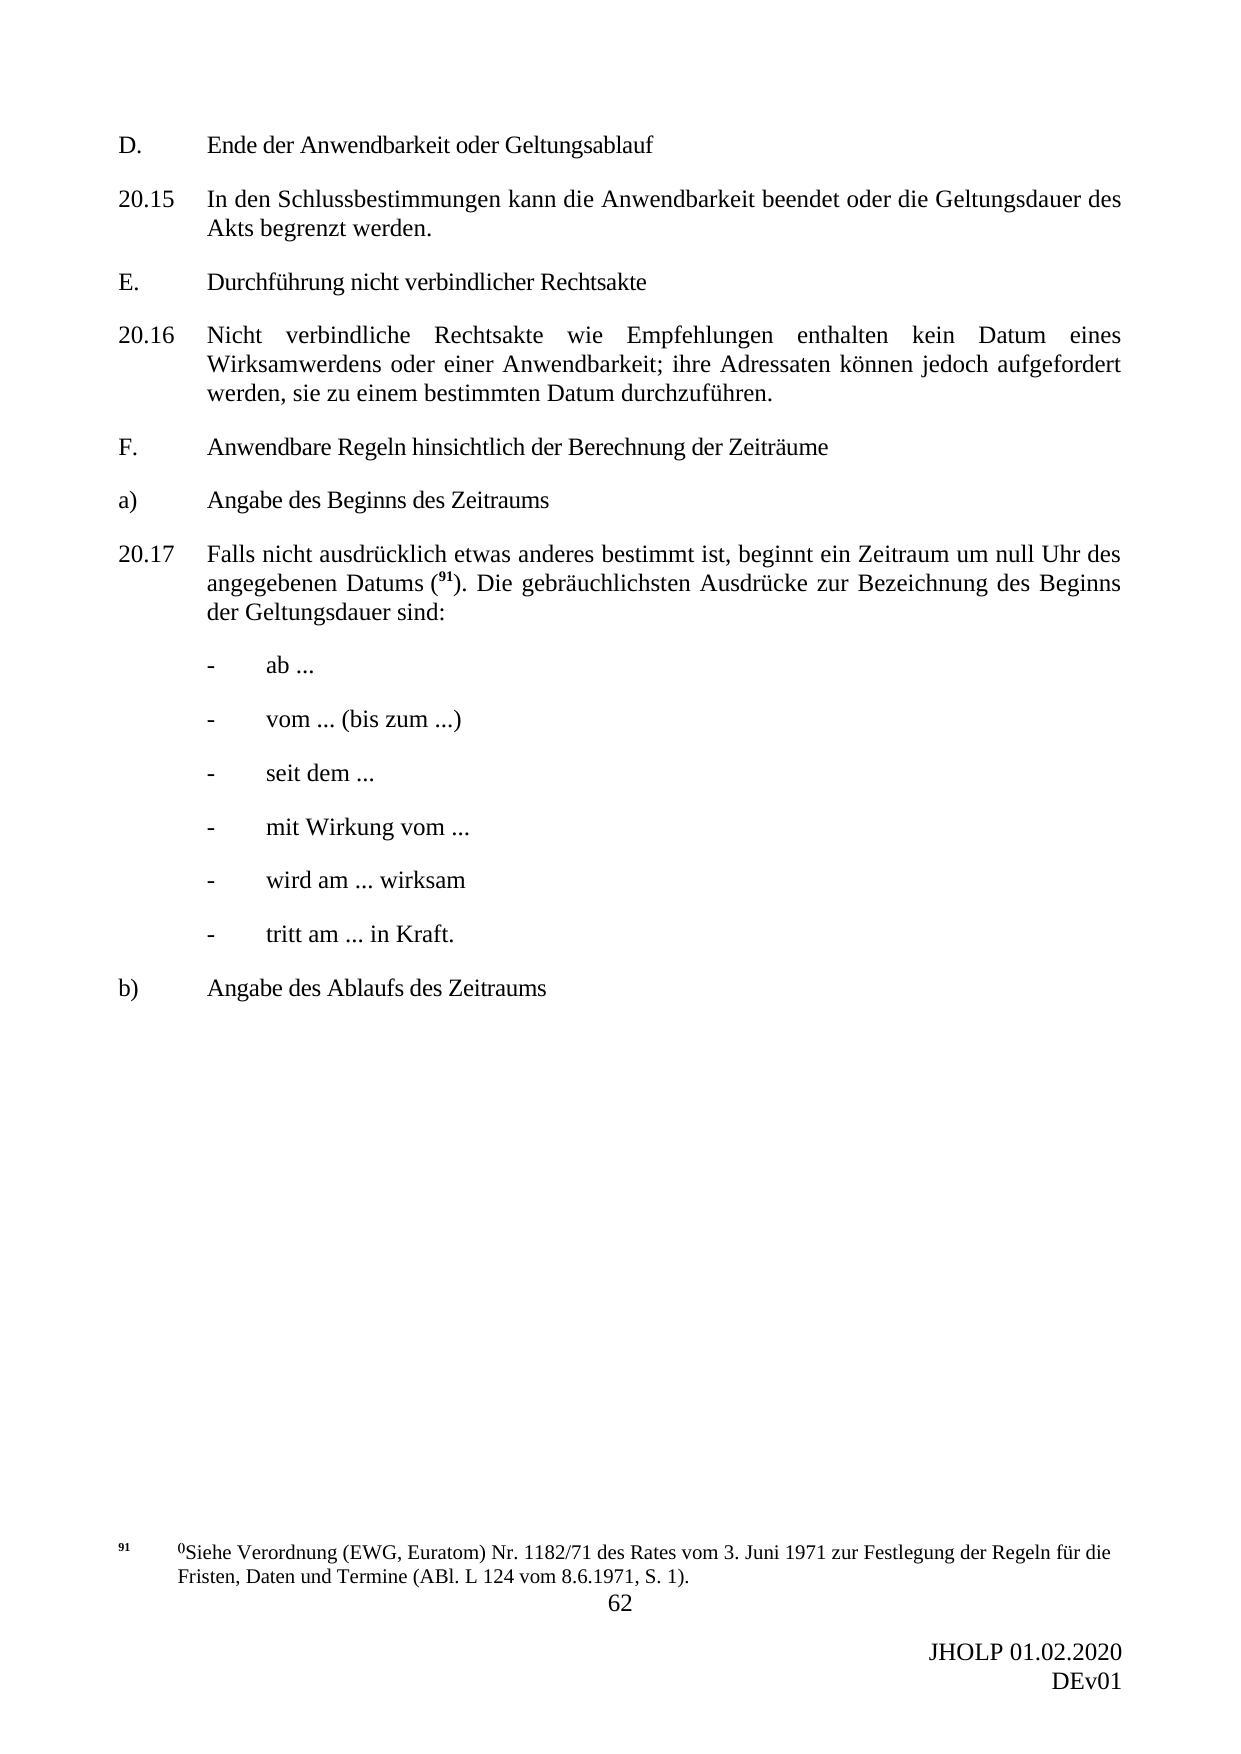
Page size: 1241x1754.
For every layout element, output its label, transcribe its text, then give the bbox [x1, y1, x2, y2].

text - mit Wirkung vom ... [207, 812, 1122, 841]
text b) Angabe des Ablaufs des Zeitraums [118, 973, 1122, 1002]
text F. Anwendbare Regeln hinsichtlich der Berechnung der Zeiträume [118, 432, 1122, 461]
text - seit dem ... [207, 758, 1122, 787]
text - wird am ... wirksam [207, 866, 1122, 894]
text - tritt am ... in Kraft. [207, 919, 1122, 948]
text E. Durchführung nicht verbindlicher Rechtsakte [118, 267, 1122, 296]
text D. Ende der Anwendbarkeit oder Geltungsablauf [118, 131, 1122, 159]
text 20.17 Falls nicht ausdrücklich etwas anderes bestimmt ist, beginnt ein Zeitraum um null Uhr des angegebenen Datums (). Die gebräuchlichsten Ausdrücke zur Bezeichnung des Beginns der Geltungsdauer sind: [118, 539, 1122, 626]
text 20.15 In den Schlussbestimmungen kann die Anwendbarkeit beendet oder die Geltungsdauer des Akts begrenzt werden. [118, 184, 1122, 242]
text 20.16 Nicht verbindliche Rechtsakte wie Empfehlungen enthalten kein Datum eines Wirksamwerdens oder einer Anwendbarkeit; ihre Adressaten können jedoch aufgefordert werden, sie zu einem bestimmten Datum durchzuführen. [118, 321, 1122, 407]
text - ab ... [207, 651, 1122, 679]
text - vom ... (bis zum ...) [207, 704, 1122, 733]
text a) Angabe des Beginns des Zeitraums [118, 486, 1122, 514]
